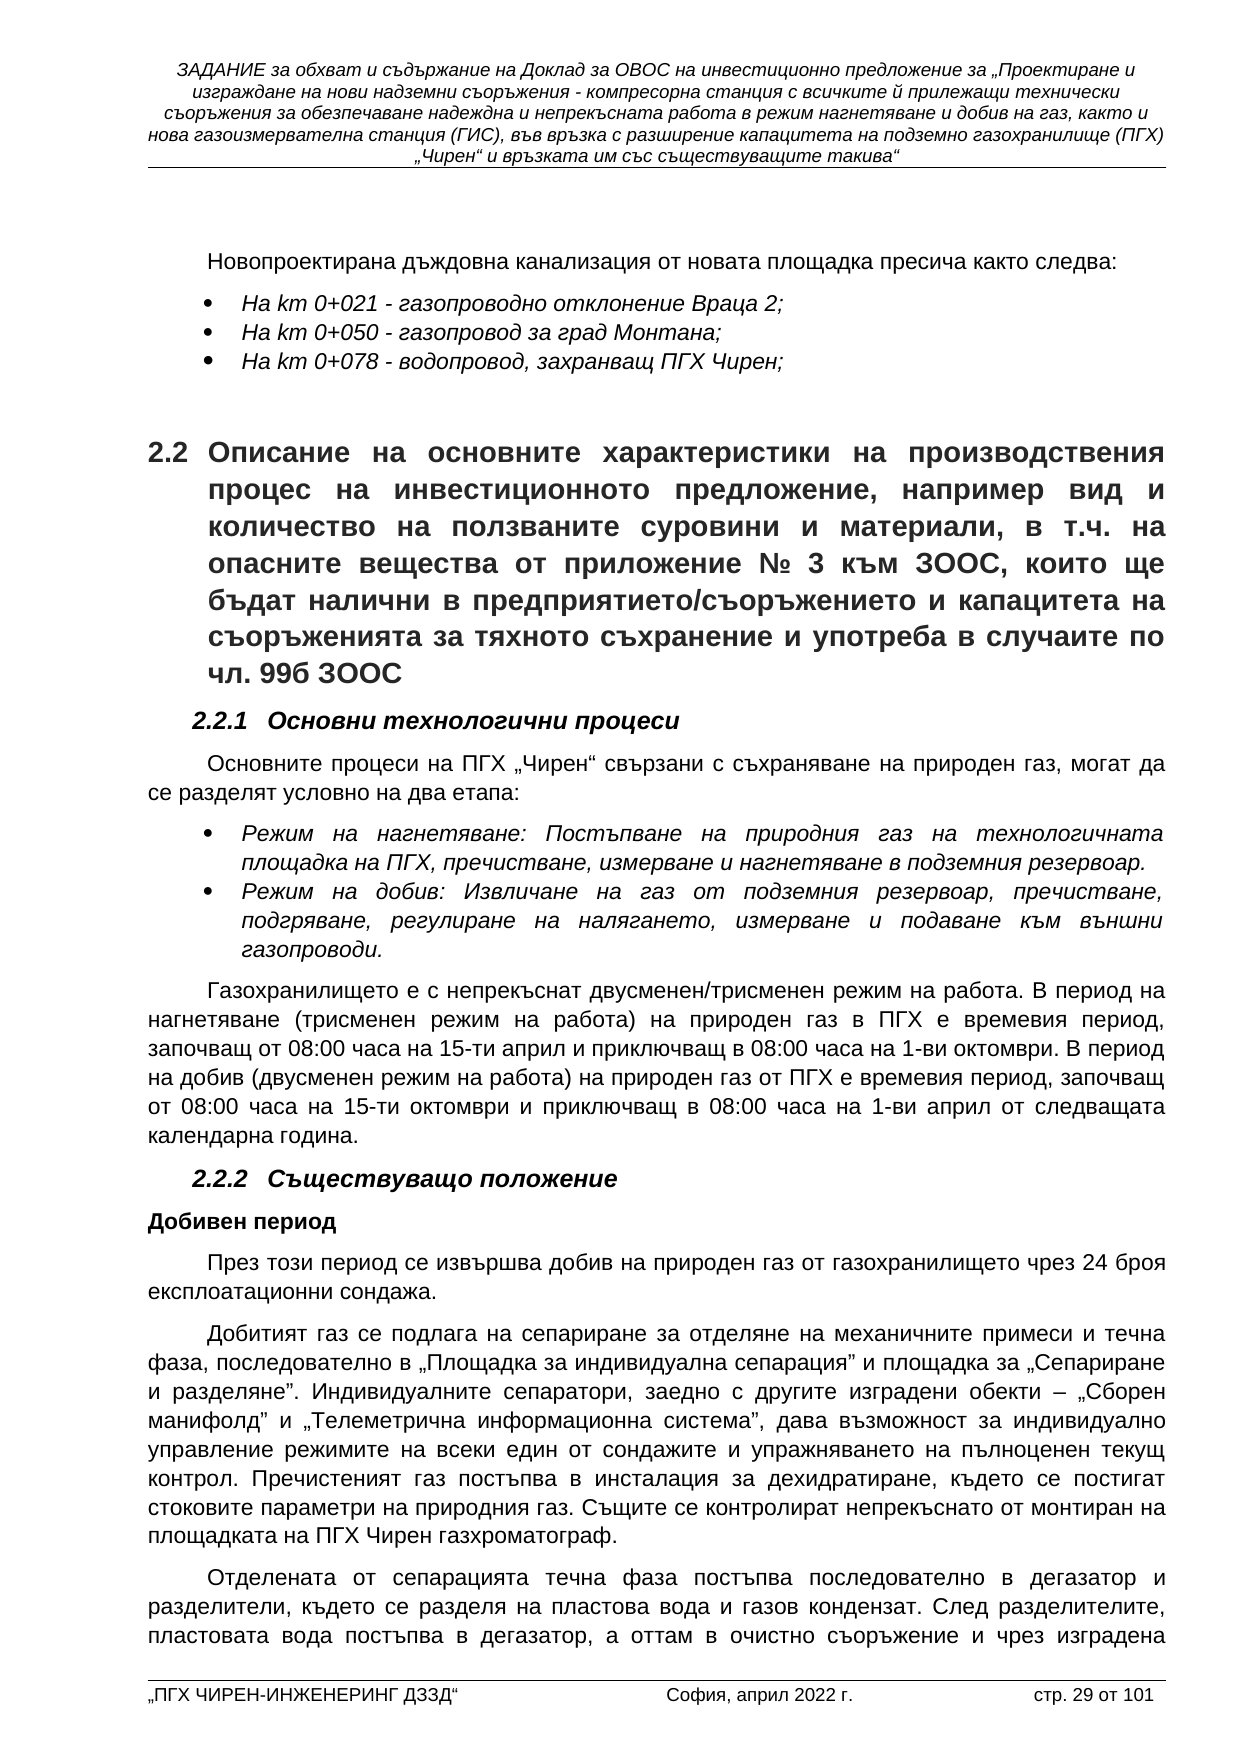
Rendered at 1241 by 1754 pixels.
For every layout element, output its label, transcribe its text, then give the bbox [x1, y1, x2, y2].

text Новопроектирана дъждовна канализация от новата площадка пресича както следва: [148, 248, 1166, 274]
text На km 0+078 - водопровод, захранващ ПГХ Чирен; [204, 348, 1166, 374]
subtitle Основни технологични процеси [192, 706, 1166, 734]
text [148, 1564, 1166, 1648]
text На km 0+021 - газопроводно отклонение Враца 2; [204, 290, 1166, 316]
text През този период се извършва добив на природен газ от газохранилището чрез 24 броя експлоатационни сондажа. [148, 1249, 1166, 1304]
subtitle Съществуващо положение [192, 1164, 1166, 1192]
text Газохранилището е с непрекъснат двусменен/трисменен режим на работа. В период на нагнетяване (трисменен режим на работа) на природен газ в ПГХ е времевия период, започващ от 08:00 часа на 15-ти април и приключващ в 08:00 часа на 1-ви октомври. В период на добив (двусменен режим на работа) на природен газ от ПГХ е времевия период, започващ от 08:00 часа на 15-ти октомври и приключващ в 08:00 часа на 1-ви април от следващата календарна година. [148, 977, 1166, 1149]
text На km 0+050 - газопровод за град Монтана; [204, 319, 1166, 345]
subtitle Описание на основните характеристики на производствения процес на инвестиционното предложение, например вид и количество на ползваните суровини и материали, в т.ч. на опасните вещества от приложение № 3 към ЗООС, които ще бъдат налични в предприятието/съоръжението и капацитета на съоръженията за тяхното съхранение и употреба в случаите по чл. 99б ЗООС [148, 435, 1166, 690]
text Добитият газ се подлага на сепариране за отделяне на механичните примеси и течна фаза, последователно в „Площадка за индивидуална сепарация” и площадка за „Сепариране и разделяне”. Индивидуалните сепаратори, заедно с другите изградени обекти – „Сборен манифолд” и „Телеметрична информационна система”, дава възможност за индивидуално управление режимите на всеки един от сондажите и упражняването на пълноценен текущ контрол. Пречистеният газ постъпва в инсталация за дехидратиране, където се постигат стоковите параметри на природния газ. Същите се контролират непрекъснато от монтиран на площадката на ПГХ Чирен газхроматограф. [148, 1320, 1166, 1549]
text Режим на нагнетяване: Постъпване на природния газ на технологичната площадка на ПГХ, пречистване, измерване и нагнетяване в подземния резервоар. [204, 820, 1166, 876]
text Режим на добив: Извличане на газ от подземния резервоар, пречистване, подгряване, регулиране на налягането, измерване и подаване към външни газопроводи. [204, 878, 1166, 962]
text Основните процеси на ПГХ „Чирен“ свързани с съхраняване на природен газ, могат да се разделят условно на два етапа: [148, 750, 1166, 805]
text Добивен период [148, 1208, 1166, 1234]
